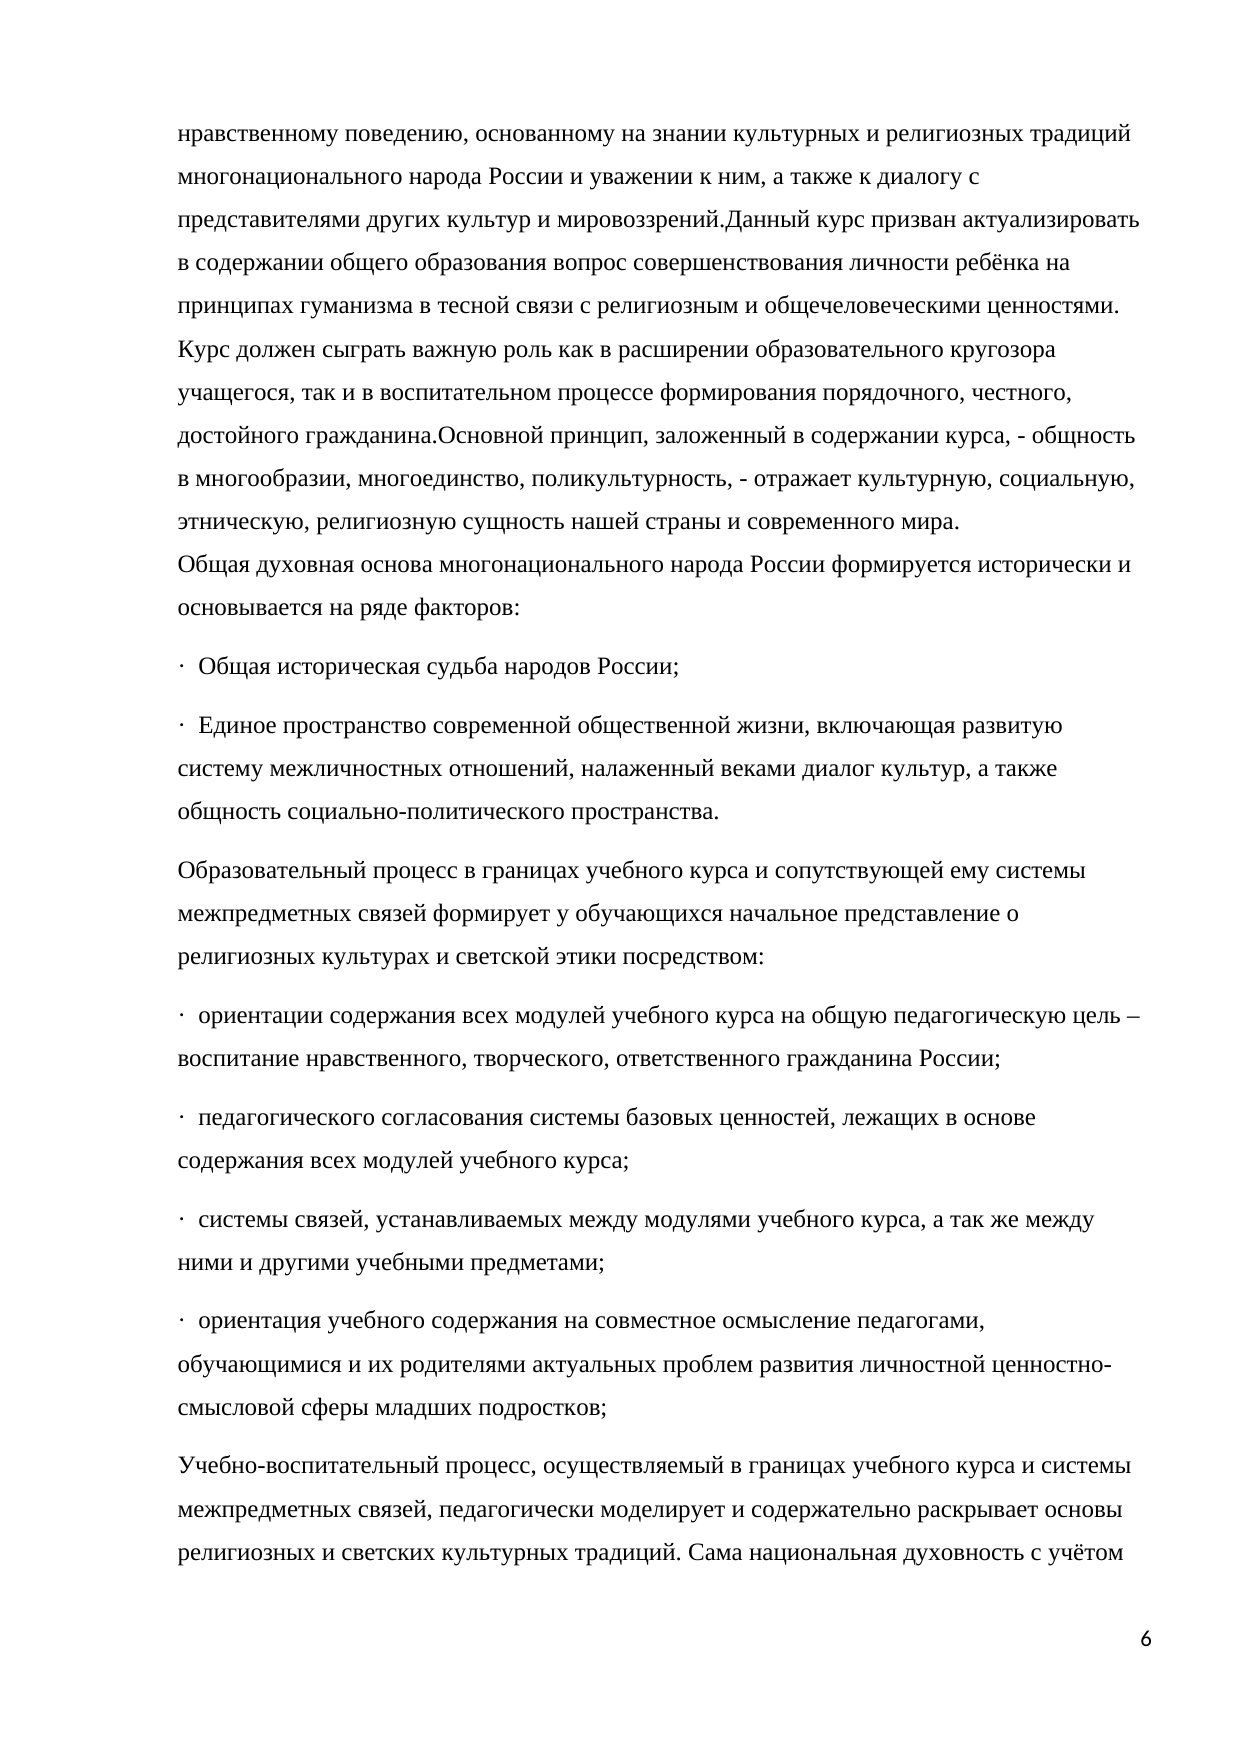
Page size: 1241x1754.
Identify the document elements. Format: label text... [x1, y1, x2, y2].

text · Общая историческая судьба народов России; [177, 651, 1152, 680]
text · ориентация учебного содержания на совместное осмысление педагогами, обучающимися и их родителями актуальных проблем развития личностной ценностно-смысловой сферы младших подростков; [177, 1306, 1152, 1421]
text Образовательный процесс в границах учебного курса и сопутствующей ему системы межпредметных связей формирует у обучающихся начальное представление о религиозных культурах и светской этики посредством: [177, 855, 1152, 970]
text · ориентации содержания всех модулей учебного курса на общую педагогическую цель – воспитание нравственного, творческого, ответственного гражданина России; [177, 1000, 1152, 1072]
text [177, 1451, 1152, 1566]
text · педагогического согласования системы базовых ценностей, лежащих в основе содержания всех модулей учебного курса; [177, 1102, 1152, 1174]
text Общая духовная основа многонационального народа России формируется исторически и основывается на ряде факторов: [177, 549, 1152, 621]
text · системы связей, устанавливаемых между модулями учебного курса, а так же между ними и другими учебными предметами; [177, 1204, 1152, 1276]
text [177, 118, 1152, 190]
text представителями других культур и мировоззрений.Данный курс призван актуализировать в содержании общего образования вопрос совершенствования личности ребёнка на принципах гуманизма в тесной связи с религиозным и общечеловеческими ценностями. Курс должен сыграть важную роль как в расширении образовательного кругозора учащегося, так и в воспитательном процессе формирования порядочного, честного, достойного гражданина.Основной принцип, заложенный в содержании курса, - общность в многообразии, многоединство, поликультурность, - отражает культурную, социальную, этническую, религиозную сущность нашей страны и современного мира. [177, 204, 1152, 535]
text · Единое пространство современной общественной жизни, включающая развитую систему межличностных отношений, налаженный веками диалог культур, а также общность социально-политического пространства. [177, 710, 1152, 825]
